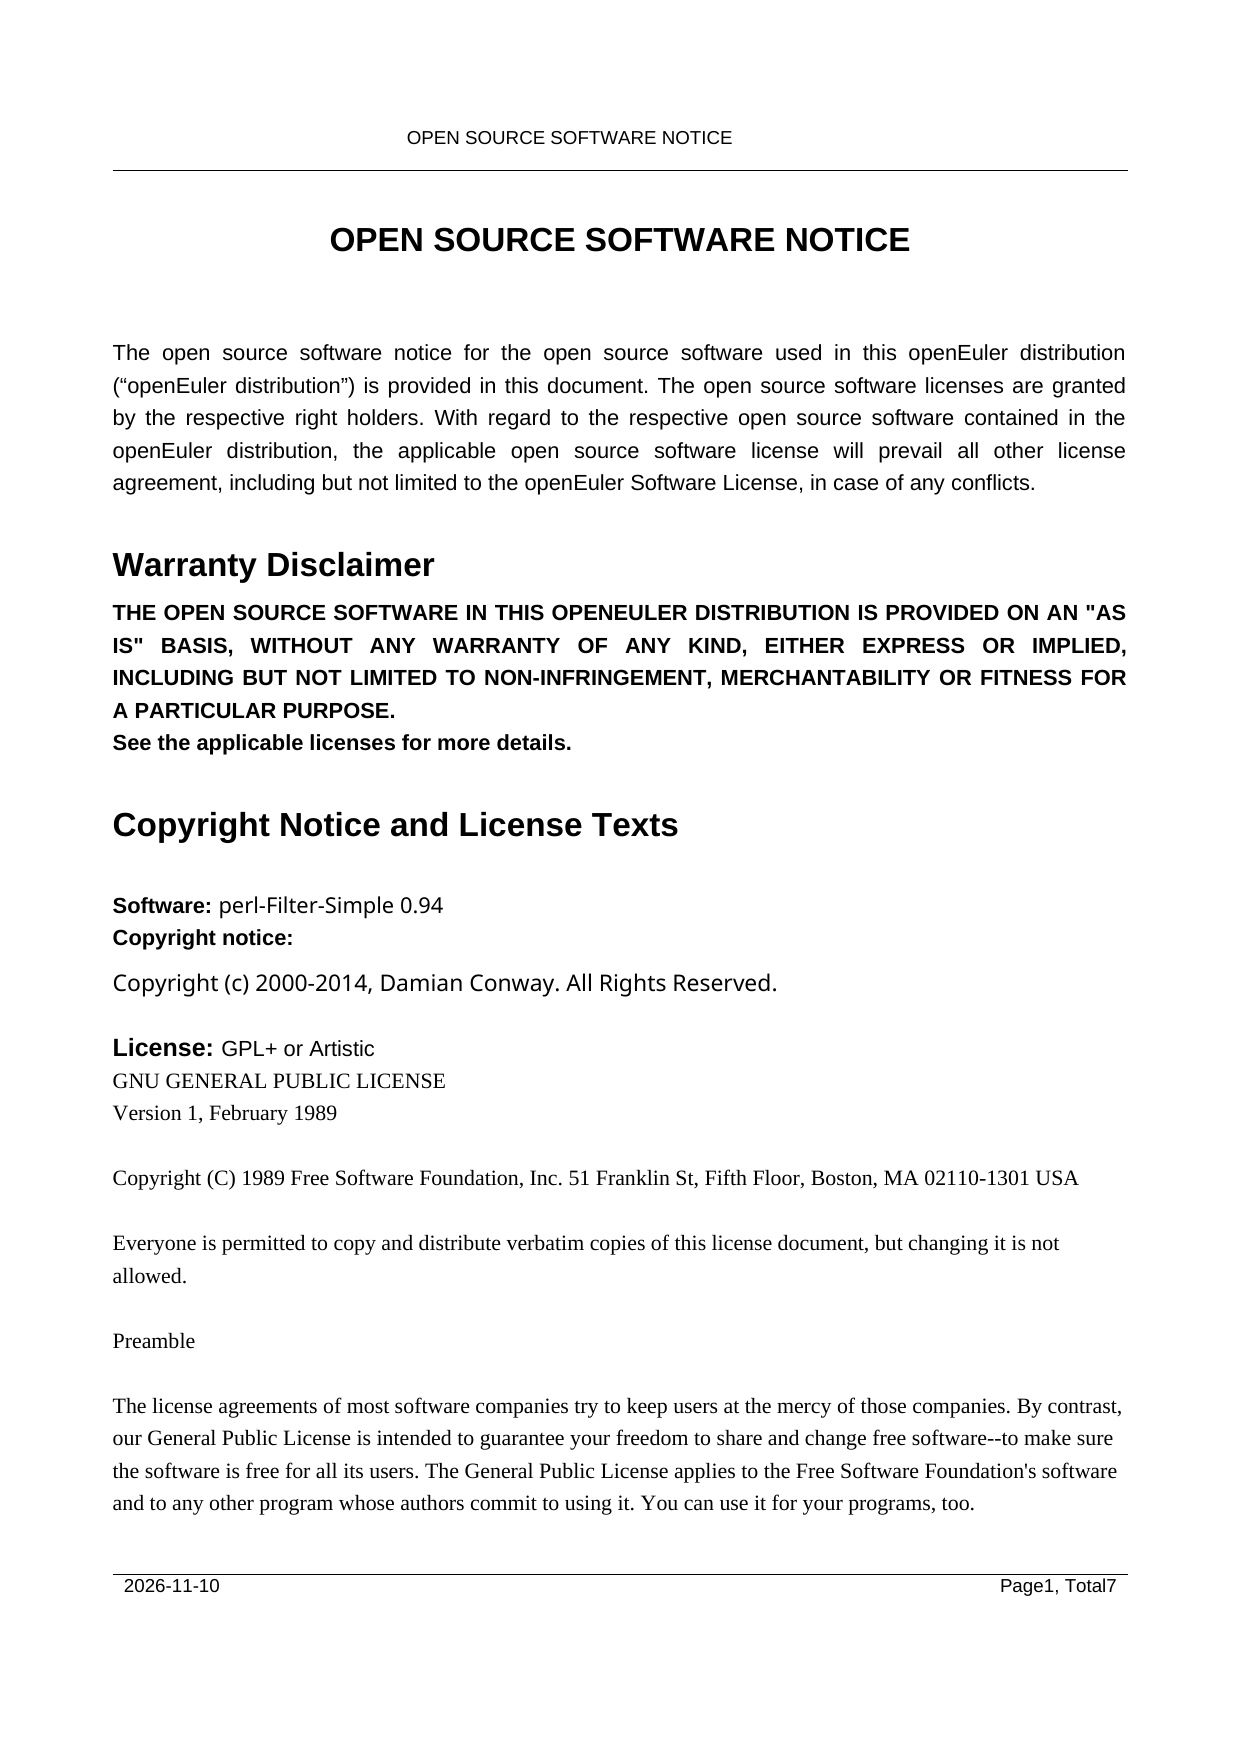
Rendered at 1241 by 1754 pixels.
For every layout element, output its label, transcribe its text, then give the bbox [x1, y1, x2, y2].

title Software: perl-Filter-Simple 0.94 [112, 889, 1128, 921]
text Copyright Notice and License Texts [112, 791, 1128, 856]
text Warranty Disclaimer [112, 531, 1128, 596]
text License: GPL+ or Artistic [112, 1031, 1128, 1064]
text THE OPEN SOURCE SOFTWARE IN THIS OPENEULER DISTRIBUTION IS PROVIDED ON AN "AS IS" BASIS, WITHOUT ANY WARRANTY OF ANY KIND, EITHER EXPRESS OR IMPLIED, INCLUDING BUT NOT LIMITED TO NON-INFRINGEMENT, MERCHANTABILITY OR FITNESS FOR A PARTICULAR PURPOSE. See the applicable licenses for more details. [112, 596, 1128, 759]
text Copyright notice: [112, 921, 1128, 954]
text Copyright (c) 2000-2014, Damian Conway. All Rights Reserved. [112, 966, 1128, 1031]
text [112, 1064, 1128, 1519]
text OPEN SOURCE SOFTWARE NOTICE [112, 206, 1128, 271]
text The open source software notice for the open source software used in this openEuler distribution (“openEuler distribution”) is provided in this document. The open source software licenses are granted by the respective right holders. With regard to the respective open source software contained in the openEuler distribution, the applicable open source software license will prevail all other license agreement, including but not limited to the openEuler Software License, in case of any conflicts. [112, 336, 1128, 499]
